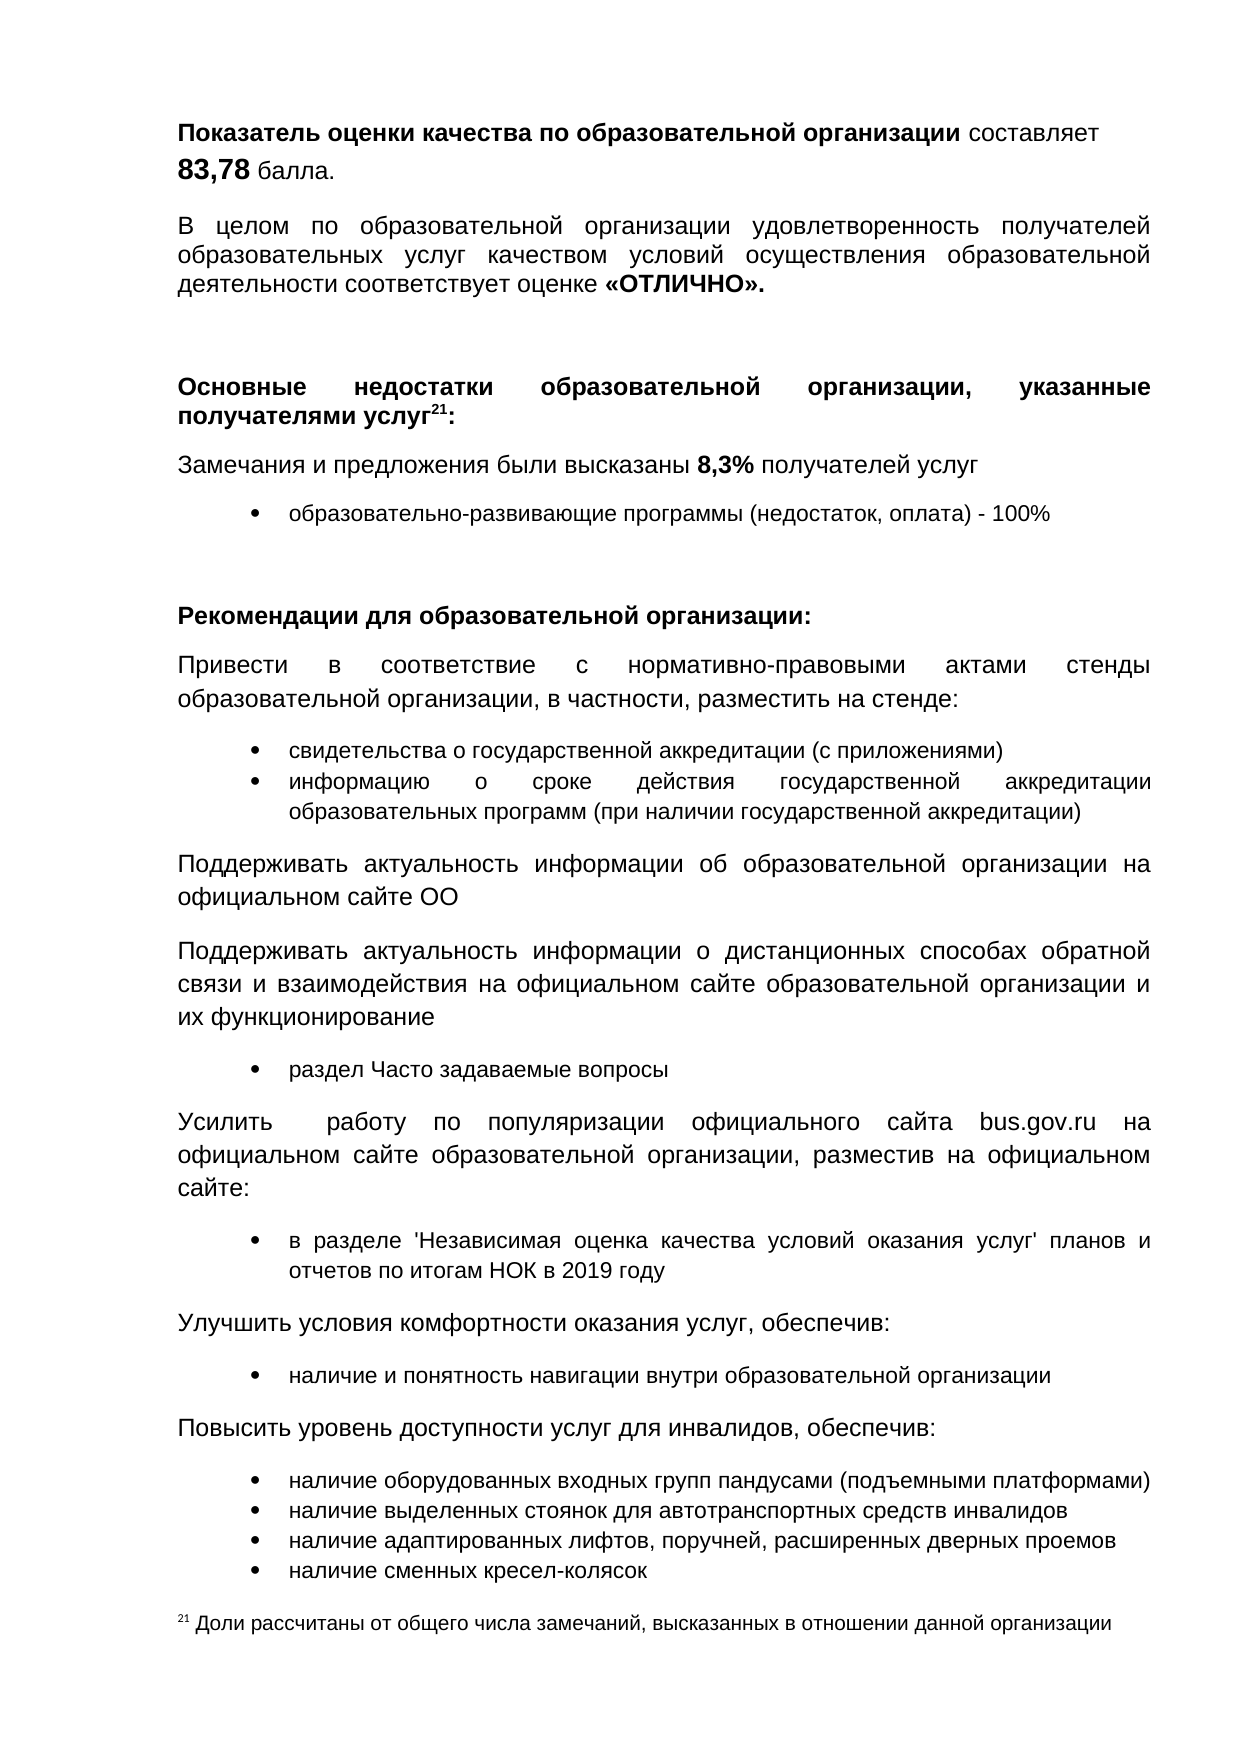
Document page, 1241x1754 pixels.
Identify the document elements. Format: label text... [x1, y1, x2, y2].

text Поддерживать актуальность информации об образовательной организации на официальном сайте ОО [177, 849, 1152, 911]
list наличие оборудованных входных групп пандусами (подъемными платформами) [251, 1467, 1152, 1493]
list наличие сменных кресел-колясок [251, 1557, 1152, 1583]
text В целом по образовательной организации удовлетворенность получателей образовательных услуг качеством условий осуществления образовательной деятельности соответствует оценке «ОТЛИЧНО». [177, 211, 1152, 297]
text Рекомендации для образовательной организации: [177, 601, 1152, 630]
text Улучшить условия комфортности оказания услуг, обеспечив: [177, 1308, 1152, 1337]
list наличие выделенных стоянок для автотранспортных средств инвалидов [251, 1497, 1152, 1523]
text Повысить уровень доступности услуг для инвалидов, обеспечив: [177, 1413, 1152, 1441]
text Основные недостатки образовательной организации, указанные получателями услуг: [177, 372, 1152, 429]
list образовательно-развивающие программы (недостаток, оплата) - 100% [251, 500, 1152, 526]
list раздел Часто задаваемые вопросы [251, 1056, 1152, 1082]
text Замечания и предложения были высказаны 8,3% получателей услуг [177, 450, 1152, 479]
list наличие и понятность навигации внутри образовательной организации [251, 1362, 1152, 1388]
list в разделе 'Независимая оценка качества условий оказания услуг' планов и отчетов по итогам НОК в 2019 году [251, 1227, 1152, 1283]
text Показатель оценки качества по образовательной организации составляет 83,78 балла. [177, 118, 1152, 185]
text Поддерживать актуальность информации о дистанционных способах обратной связи и взаимодействия на официальном сайте образовательной организации и их функционирование [177, 936, 1152, 1031]
list свидетельства о государственной аккредитации (с приложениями) [251, 737, 1152, 764]
list наличие адаптированных лифтов, поручней, расширенных дверных проемов [251, 1527, 1152, 1553]
text Усилить работу по популяризации официального сайта bus.gov.ru на официальном сайте образовательной организации, разместив на официальном сайте: [177, 1107, 1152, 1201]
list информацию о сроке действия государственной аккредитации образовательных программ (при наличии государственной аккредитации) [251, 768, 1152, 824]
text Привести в соответствие с нормативно-правовыми актами стенды образовательной организации, в частности, разместить на стенде: [177, 651, 1152, 712]
